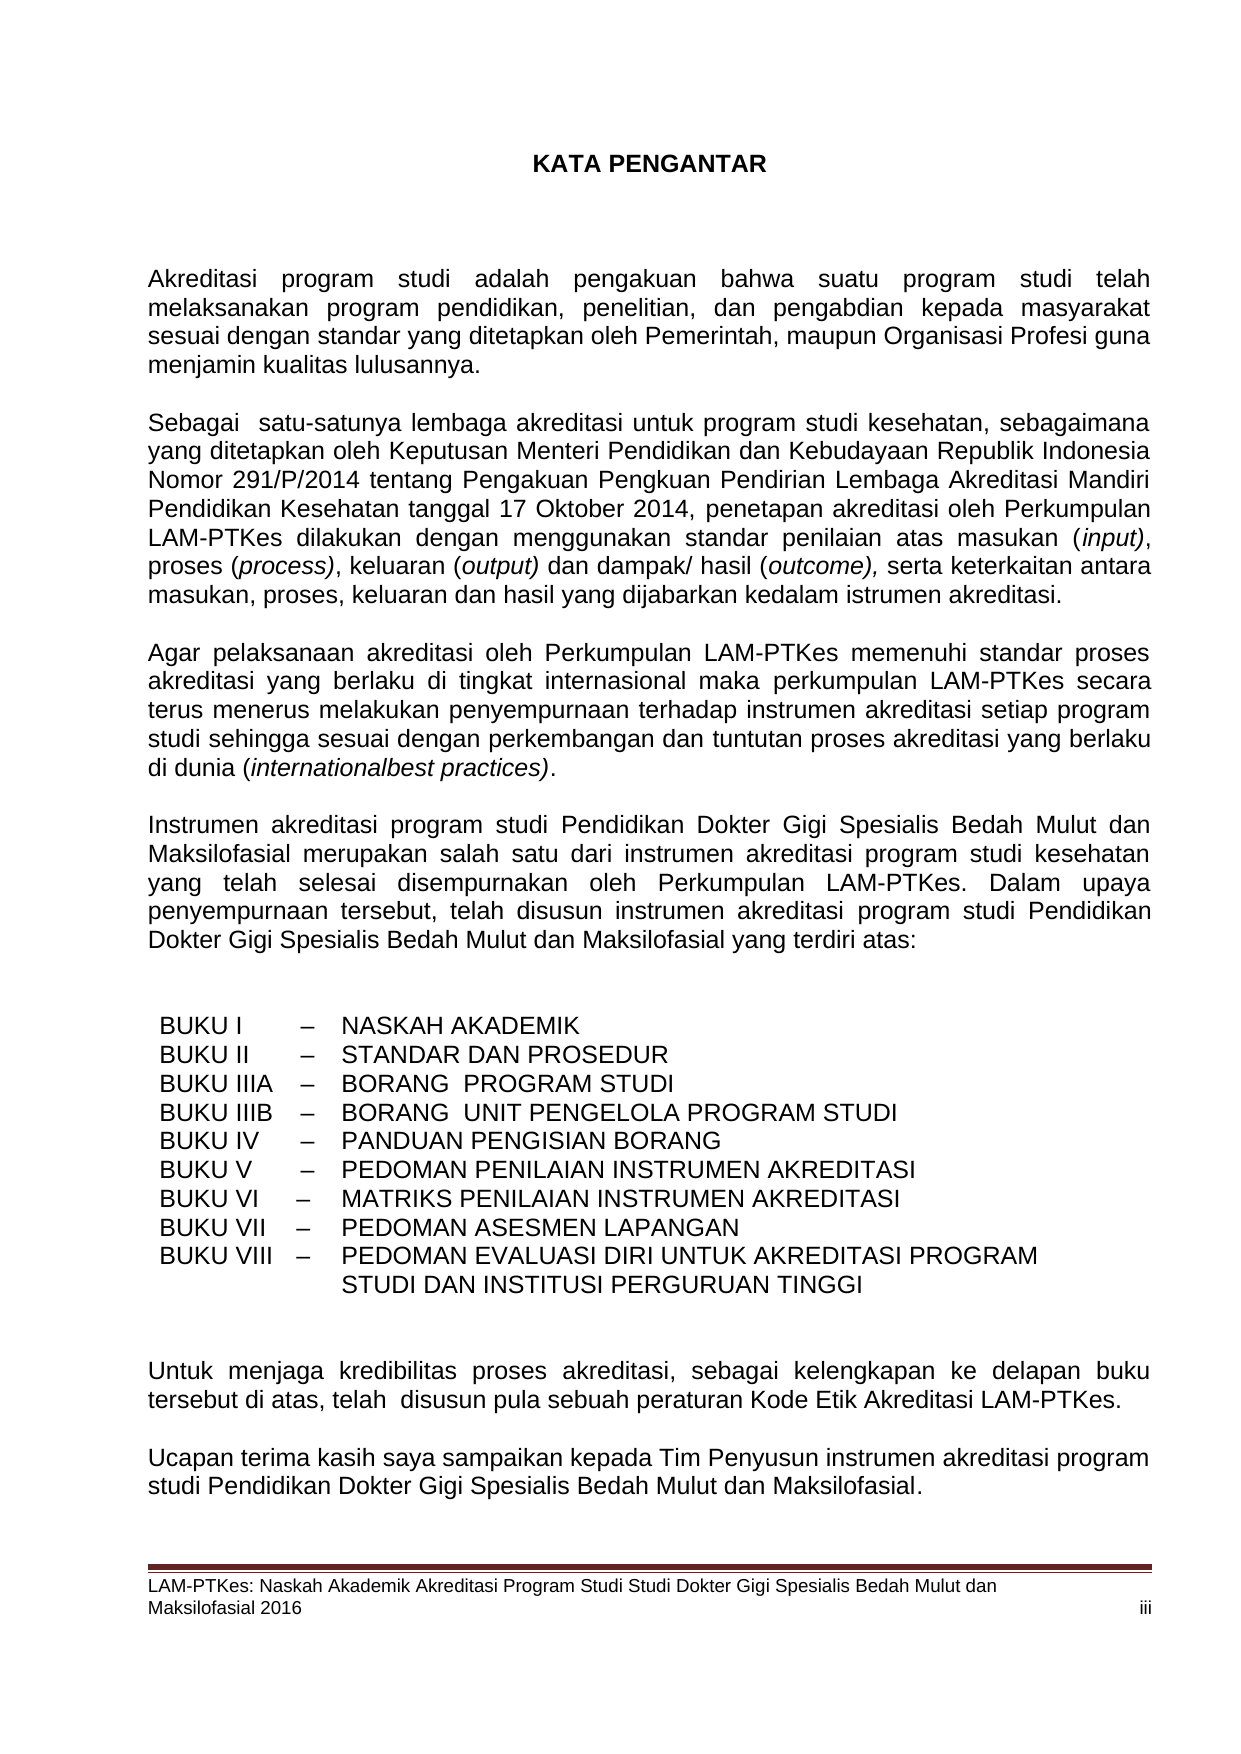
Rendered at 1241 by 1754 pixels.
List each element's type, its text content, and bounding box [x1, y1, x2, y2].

table_cell PEDOMAN ASESMEN LAPANGAN [330, 1213, 1104, 1241]
table_cell MATRIKS PENILAIAN INSTRUMEN AKREDITASI [330, 1184, 1104, 1212]
text Sebagai satu-satunya lembaga akreditasi untuk program studi kesehatan, sebagaimana yang ditetapkan oleh Keputusan Menteri Pendidikan dan Kebudayaan Republik Indonesia Nomor 291/P/2014 tentang Pengakuan Pengkuan Pendirian Lembaga Akreditasi Mandiri Pendidikan Kesehatan tanggal 17 Oktober 2014, penetapan akreditasi oleh Perkumpulan LAM-PTKes dilakukan dengan menggunakan standar penilaian atas masukan (input), proses (process), keluaran (output) dan dampak/ hasil (outcome), serta keterkaitan antara masukan, proses, keluaran dan hasil yang dijabarkan kedalam istrumen akreditasi. [148, 407, 1152, 609]
text Untuk menjaga kredibilitas proses akreditasi, sebagai kelengkapan ke delapan buku tersebut di atas, telah disusun pula sebuah peraturan Kode Etik Akreditasi LAM-PTKes. [148, 1356, 1152, 1414]
table_header BUKU I [148, 1011, 285, 1040]
table_cell BUKU VIII [148, 1241, 285, 1299]
table_cell STANDAR DAN PROSEDUR [330, 1040, 1104, 1069]
table_cell BUKU VI [148, 1184, 285, 1212]
table_cell BUKU VII [148, 1213, 285, 1241]
table_cell PEDOMAN EVALUASI DIRI UNTUK AKREDITASI PROGRAM STUDI DAN INSTITUSI PERGURUAN TINGGI [330, 1241, 1104, 1299]
table_header – [285, 1011, 330, 1040]
table_cell BUKU IV [148, 1126, 285, 1155]
table_cell BUKU IIIB [148, 1098, 285, 1126]
subtitle KATA PENGANTAR [148, 149, 1152, 177]
table_cell BORANG UNIT PENGELOLA PROGRAM STUDI [330, 1098, 1104, 1126]
table_cell BUKU II [148, 1040, 285, 1069]
table_header NASKAH AKADEMIK [330, 1011, 1104, 1040]
table_cell BORANG PROGRAM STUDI [330, 1069, 1104, 1097]
table_cell – [285, 1241, 330, 1299]
table_cell PEDOMAN PENILAIAN INSTRUMEN AKREDITASI [330, 1155, 1104, 1184]
table_cell – [285, 1069, 330, 1097]
table_cell – [285, 1155, 330, 1184]
table_cell BUKU V [148, 1155, 285, 1184]
table_cell – [285, 1184, 330, 1212]
table_cell – [285, 1040, 330, 1069]
text Instrumen akreditasi program studi Pendidikan Dokter Gigi Spesialis Bedah Mulut dan Maksilofasial merupakan salah satu dari instrumen akreditasi program studi kesehatan yang telah selesai disempurnakan oleh Perkumpulan LAM-PTKes. Dalam upaya penyempurnaan tersebut, telah disusun instrumen akreditasi program studi Pendidikan Dokter Gigi Spesialis Bedah Mulut dan Maksilofasial yang terdiri atas: [148, 810, 1152, 954]
table_cell – [285, 1126, 330, 1155]
table_cell – [285, 1098, 330, 1126]
text Agar pelaksanaan akreditasi oleh Perkumpulan LAM-PTKes memenuhi standar proses akreditasi yang berlaku di tingkat internasional maka perkumpulan LAM-PTKes secara terus menerus melakukan penyempurnaan terhadap instrumen akreditasi setiap program studi sehingga sesuai dengan perkembangan dan tuntutan proses akreditasi yang berlaku di dunia (internationalbest practices). [148, 637, 1152, 781]
table_cell PANDUAN PENGISIAN BORANG [330, 1126, 1104, 1155]
text Akreditasi program studi adalah pengakuan bahwa suatu program studi telah melaksanakan program pendidikan, penelitian, dan pengabdian kepada masyarakat sesuai dengan standar yang ditetapkan oleh Pemerintah, maupun Organisasi Profesi guna menjamin kualitas lulusannya. [148, 264, 1152, 379]
table_cell BUKU IIIA [148, 1069, 285, 1097]
table_cell – [285, 1213, 330, 1241]
text Ucapan terima kasih saya sampaikan kepada Tim Penyusun instrumen akreditasi program studi Pendidikan Dokter Gigi Spesialis Bedah Mulut dan Maksilofasial. [148, 1442, 1152, 1500]
